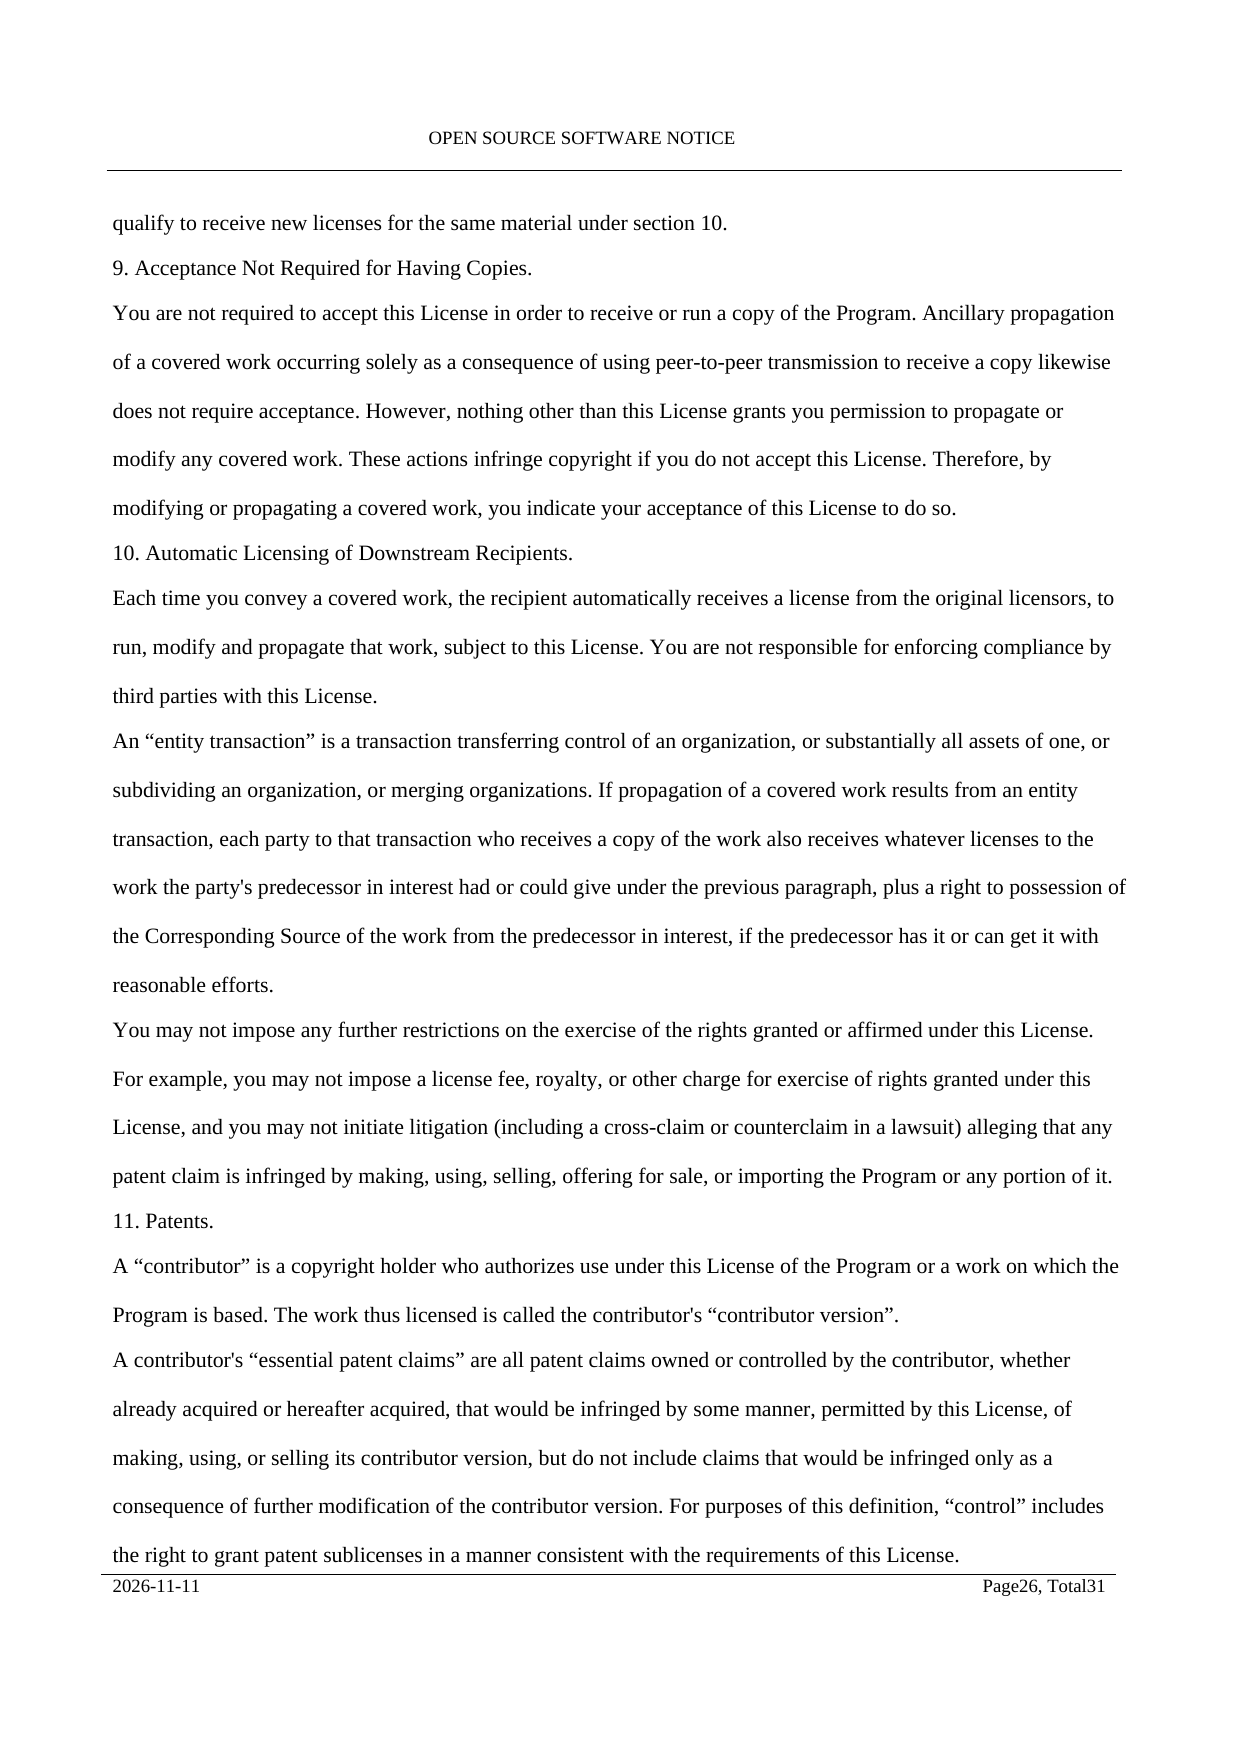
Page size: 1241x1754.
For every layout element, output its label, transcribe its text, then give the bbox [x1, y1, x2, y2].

text A “contributor” is a copyright holder who authorizes use under this License of the Program or a work on which the Program is based. The work thus licensed is called the contributor's “contributor version”. [112, 1250, 1128, 1331]
text 9. Acceptance Not Required for Having Copies. [112, 251, 1128, 284]
text You are not required to accept this License in order to receive or run a copy of the Program. Ancillary propagation of a covered work occurring solely as a consequence of using peer-to-peer transmission to receive a copy likewise does not require acceptance. However, nothing other than this License grants you permission to propagate or modify any covered work. These actions infringe copyright if you do not accept this License. Therefore, by modifying or propagating a covered work, you indicate your acceptance of this License to do so. [112, 297, 1128, 524]
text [112, 206, 1128, 239]
text A contributor's “essential patent claims” are all patent claims owned or controlled by the contributor, whether already acquired or hereafter acquired, that would be infringed by some manner, permitted by this License, of making, using, or selling its contributor version, but do not include claims that would be infringed only as a consequence of further modification of the contributor version. For purposes of this definition, “control” includes the right to grant patent sublicenses in a manner consistent with the requirements of this License. [112, 1343, 1128, 1571]
text 11. Patents. [112, 1204, 1128, 1237]
text An “entity transaction” is a transaction transferring control of an organization, or substantially all assets of one, or subdividing an organization, or merging organizations. If propagation of a covered work results from an entity transaction, each party to that transaction who receives a copy of the work also receives whatever licenses to the work the party's predecessor in interest had or could give under the previous paragraph, plus a right to possession of the Corresponding Source of the work from the predecessor in interest, if the predecessor has it or can get it with reasonable efforts. [112, 724, 1128, 1001]
text 10. Automatic Licensing of Downstream Recipients. [112, 537, 1128, 569]
text You may not impose any further restrictions on the exercise of the rights granted or affirmed under this License. For example, you may not impose a license fee, royalty, or other charge for exercise of rights granted under this License, and you may not initiate litigation (including a cross-claim or counterclaim in a lawsuit) alleging that any patent claim is infringed by making, using, selling, offering for sale, or importing the Program or any portion of it. [112, 1013, 1128, 1192]
text Each time you convey a covered work, the recipient automatically receives a license from the original licensors, to run, modify and propagate that work, subject to this License. You are not responsible for enforcing compliance by third parties with this License. [112, 582, 1128, 712]
